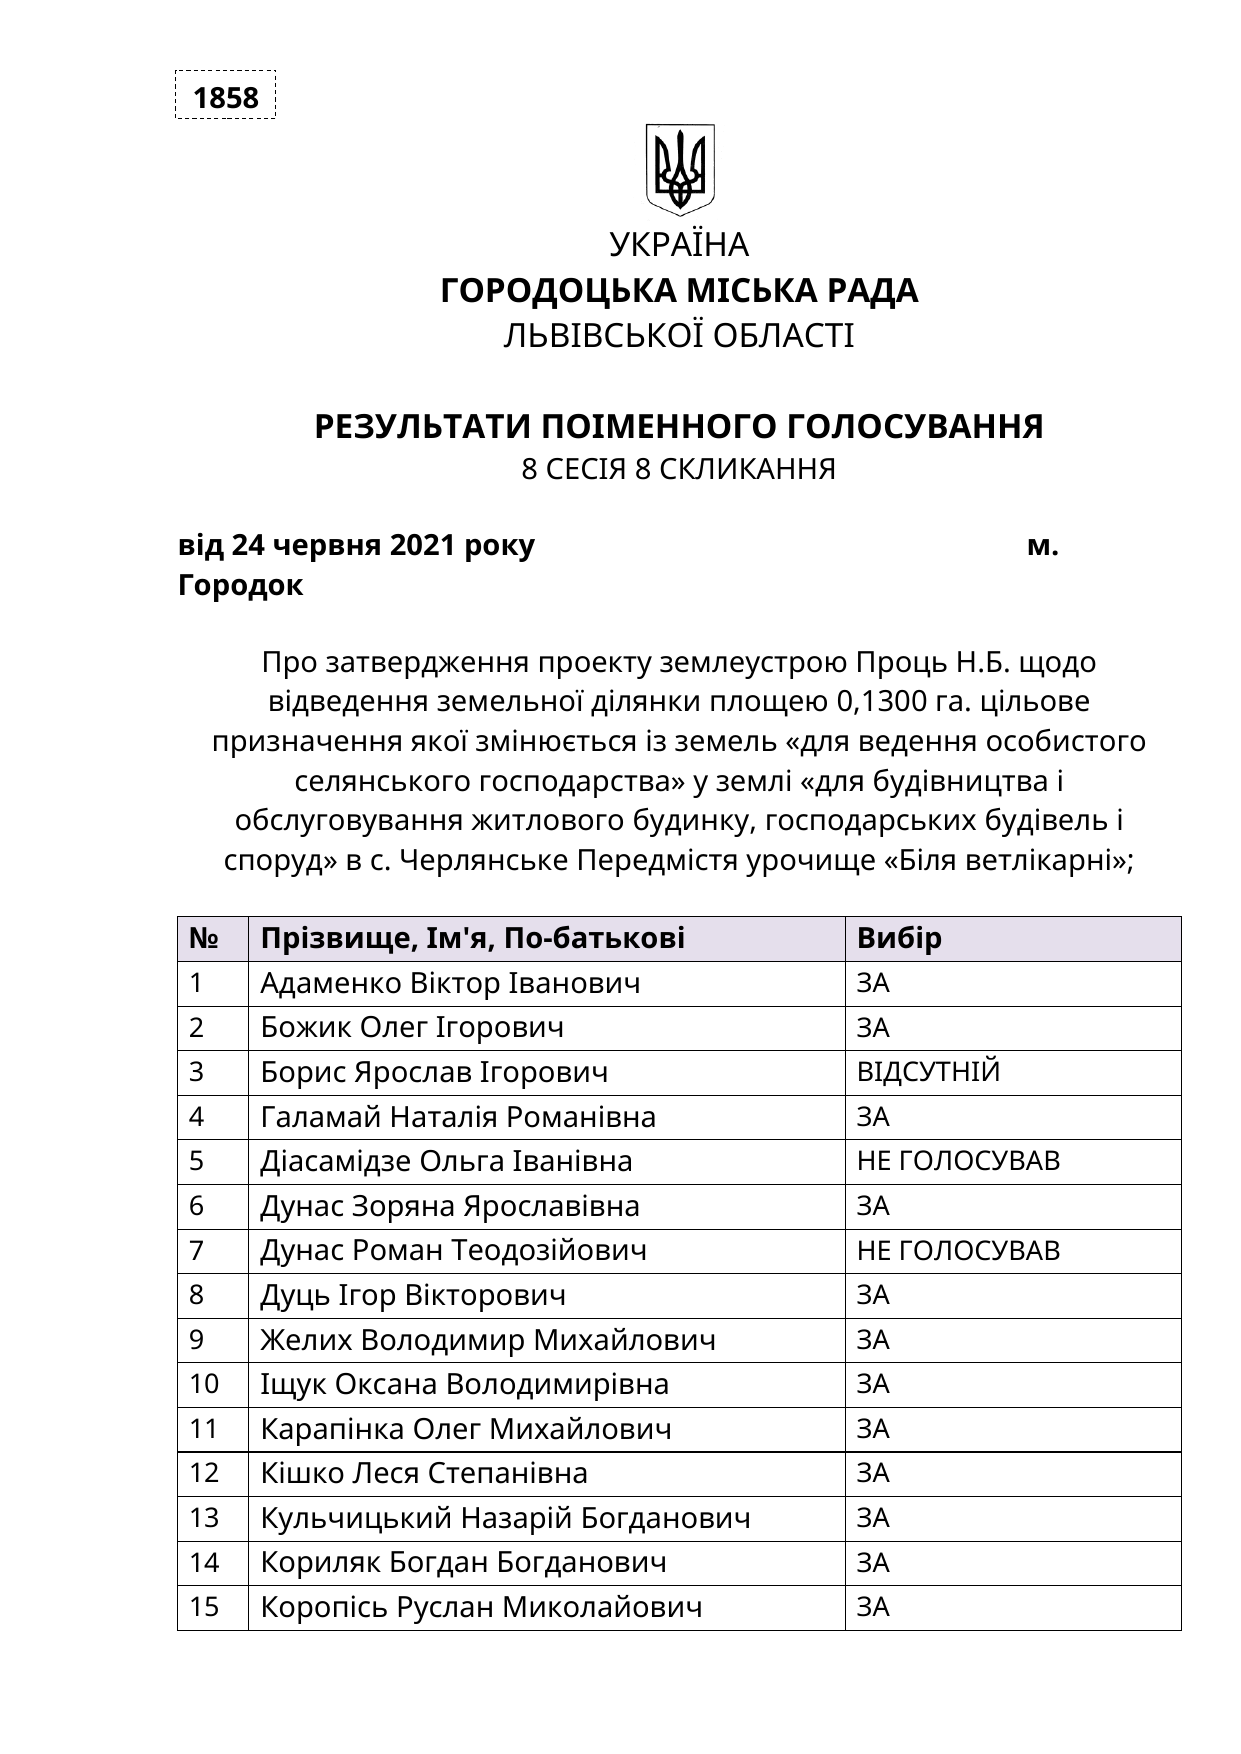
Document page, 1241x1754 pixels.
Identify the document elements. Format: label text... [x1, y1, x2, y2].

text ЛЬВІВСЬКОЇ ОБЛАСТІ [177, 312, 1181, 357]
text 8 СЕСІЯ 8 СКЛИКАННЯ [177, 448, 1181, 488]
table_cell 14 [178, 1542, 248, 1585]
table_cell Дуць Ігор Вікторович [249, 1274, 845, 1318]
table_cell Кориляк Богдан Богданович [249, 1542, 845, 1585]
table_cell 10 [178, 1363, 248, 1407]
table_cell 9 [178, 1319, 248, 1362]
table_header Вибір [846, 917, 1181, 961]
table_cell 2 [178, 1007, 248, 1050]
table_cell 8 [178, 1274, 248, 1318]
table_cell 1 [178, 962, 248, 1006]
table_cell 3 [178, 1051, 248, 1095]
table_cell 6 [178, 1185, 248, 1228]
text від 24 червня 2021 року м. Городок [177, 525, 1181, 604]
table_cell ЗА [846, 1185, 1181, 1228]
picture [633, 118, 726, 221]
table_cell Іщук Оксана Володимирівна [249, 1363, 845, 1407]
table_cell 13 [178, 1497, 248, 1541]
table_cell Адаменко Віктор Іванович [249, 962, 845, 1006]
table_cell ЗА [846, 1408, 1181, 1451]
table_cell Галамай Наталія Романівна [249, 1096, 845, 1139]
table_cell ЗА [846, 962, 1181, 1006]
table_cell 15 [178, 1586, 248, 1630]
table_cell ЗА [846, 1542, 1181, 1585]
table_cell 4 [178, 1096, 248, 1139]
table_header Прізвище, Ім'я, По-батькові [249, 917, 845, 961]
table_cell 7 [178, 1230, 248, 1273]
table_cell Дунас Роман Теодозійович [249, 1230, 845, 1273]
table_cell Діасамідзе Ольга Іванівна [249, 1140, 845, 1184]
table_cell Карапінка Олег Михайлович [249, 1408, 845, 1451]
table_cell ЗА [846, 1096, 1181, 1139]
text УКРАЇНА [177, 221, 1181, 266]
table_cell ЗА [846, 1586, 1181, 1630]
text ГОРОДОЦЬКА МІСЬКА РАДА [177, 266, 1181, 312]
table_cell НЕ ГОЛОСУВАВ [846, 1140, 1181, 1184]
table_cell Кульчицький Назарій Богданович [249, 1497, 845, 1541]
table_cell ВІДСУТНІЙ [846, 1051, 1181, 1095]
table_cell Божик Олег Ігорович [249, 1007, 845, 1050]
table_cell Кішко Леся Степанівна [249, 1453, 845, 1496]
table_cell Желих Володимир Михайлович [249, 1319, 845, 1362]
table_cell Коропісь Руслан Миколайович [249, 1586, 845, 1630]
table_cell ЗА [846, 1453, 1181, 1496]
table_cell ЗА [846, 1274, 1181, 1318]
table_cell ЗА [846, 1007, 1181, 1050]
table_header № [178, 917, 248, 961]
text Про затвердження проекту землеустрою Проць Н.Б. щодо відведення земельної ділянки площею 0,1300 га. цільове призначення якої змінюється із земель «для ведення особистого селянського господарства» у землі «для будівництва і обслуговування житлового будинку, господарських будівель і споруд» в с. Черлянське Передмістя урочище «Біля ветлікарні»; [177, 641, 1181, 879]
table_cell ЗА [846, 1363, 1181, 1407]
table_cell 12 [178, 1453, 248, 1496]
table_cell НЕ ГОЛОСУВАВ [846, 1230, 1181, 1273]
table_cell Борис Ярослав Ігорович [249, 1051, 845, 1095]
table_cell 11 [178, 1408, 248, 1451]
text РЕЗУЛЬТАТИ ПОІМЕННОГО ГОЛОСУВАННЯ [177, 403, 1181, 448]
table_cell Дунас Зоряна Ярославівна [249, 1185, 845, 1228]
table_cell ЗА [846, 1497, 1181, 1541]
table_cell ЗА [846, 1319, 1181, 1362]
table_cell 5 [178, 1140, 248, 1184]
